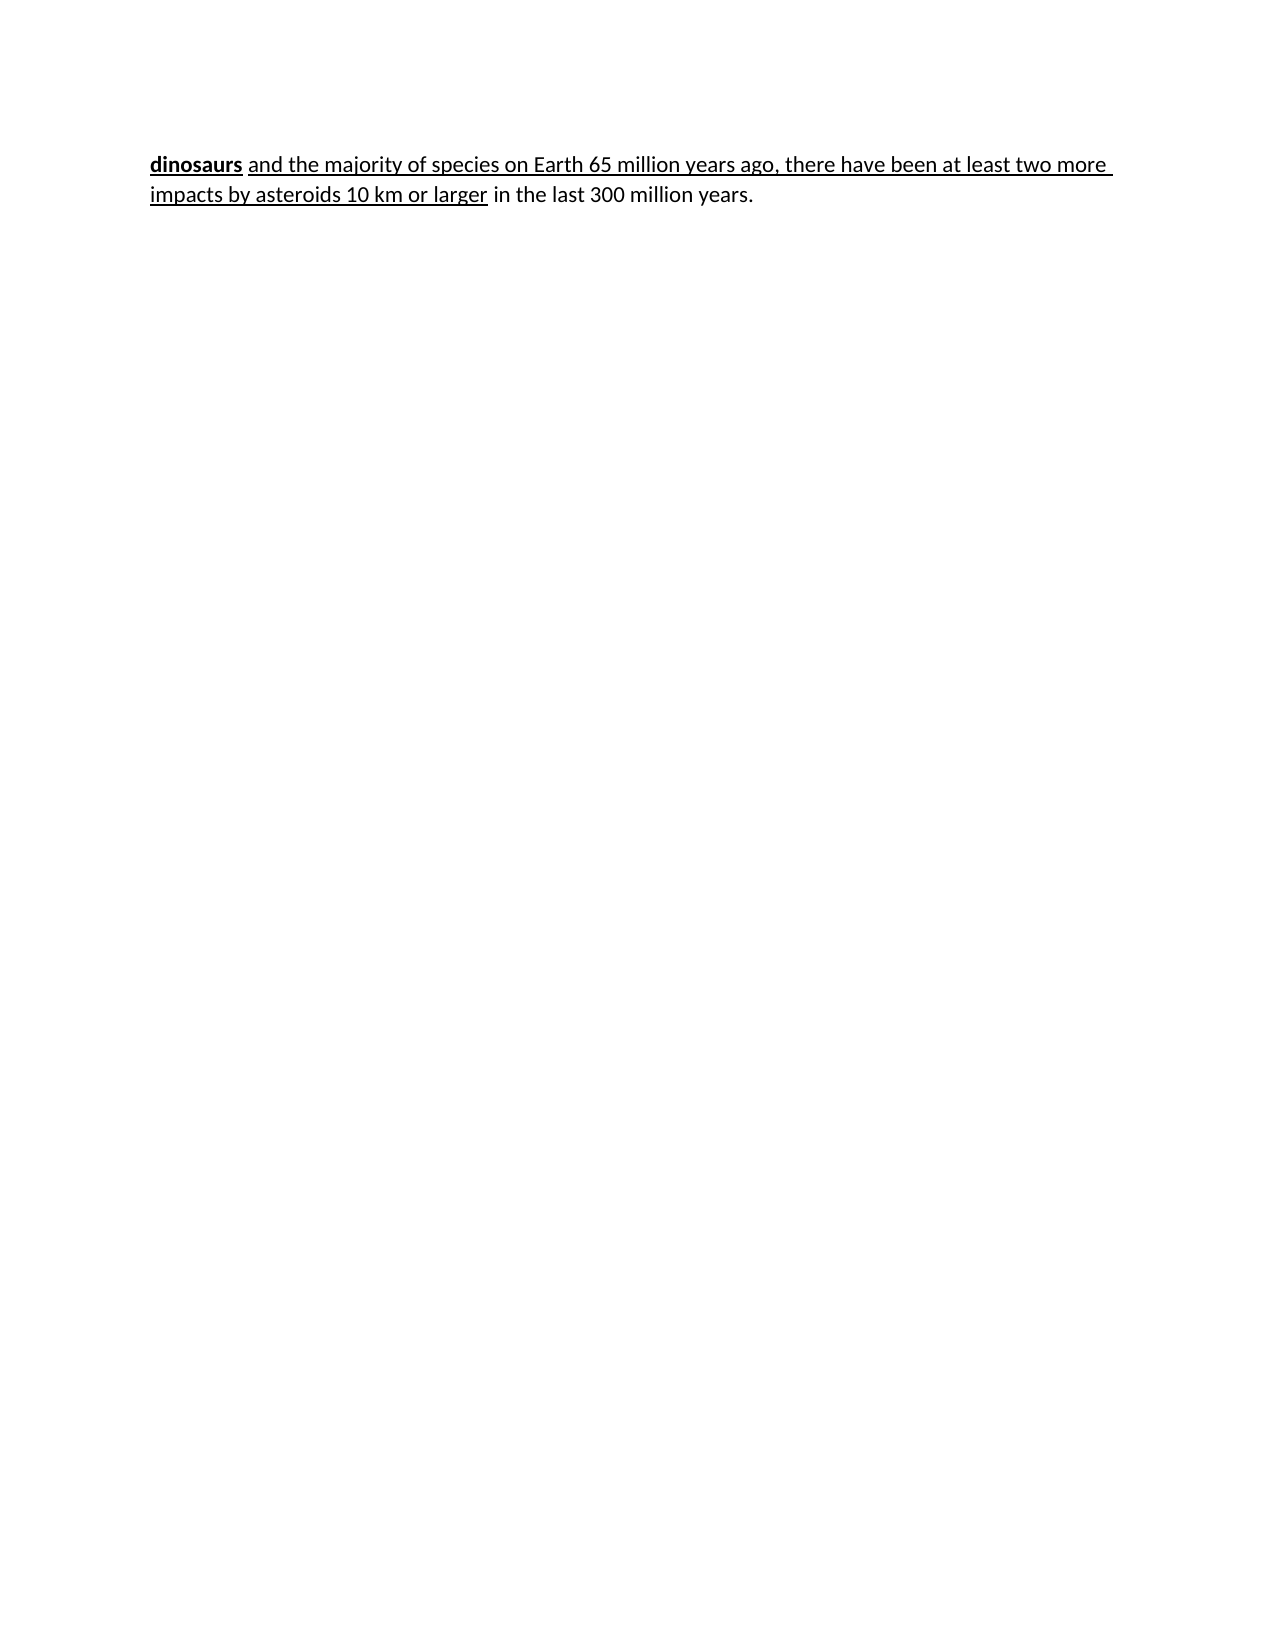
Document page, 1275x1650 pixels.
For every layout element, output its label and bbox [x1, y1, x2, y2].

text [150, 150, 1125, 208]
